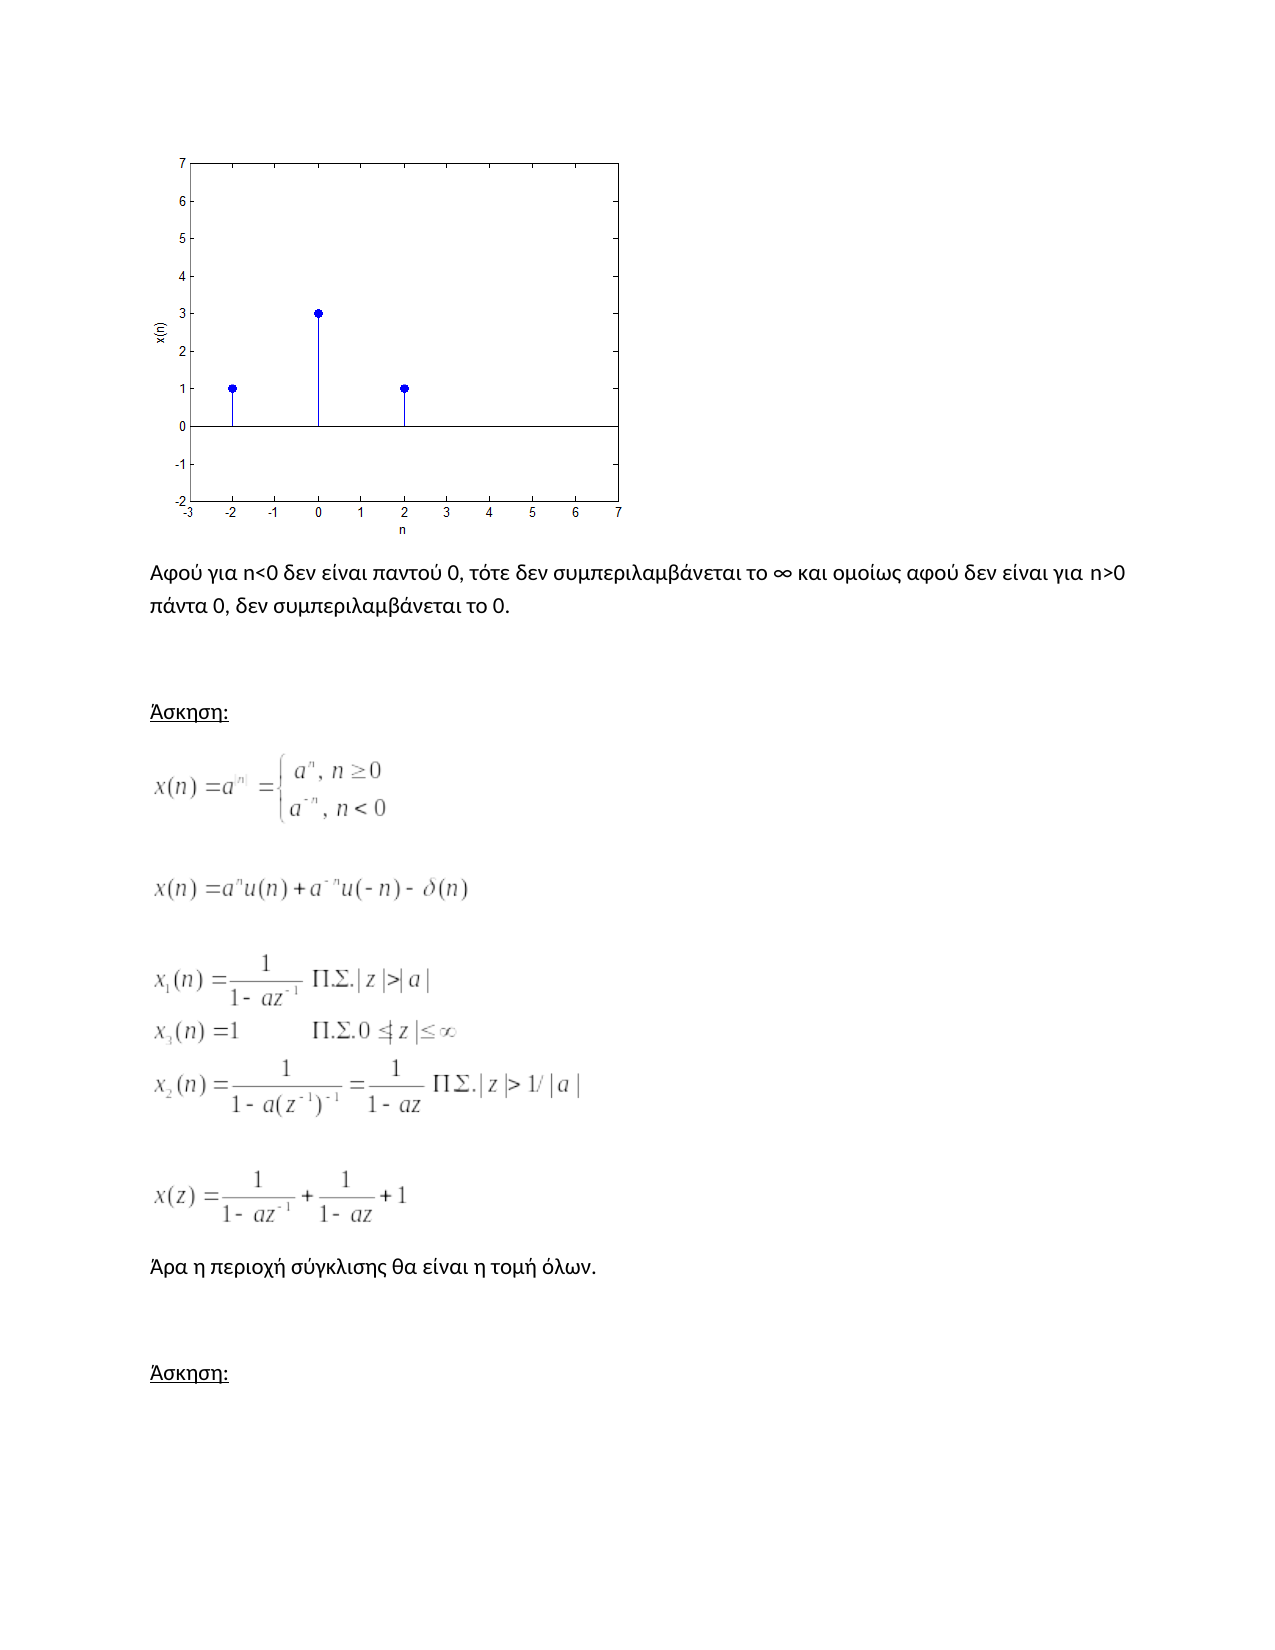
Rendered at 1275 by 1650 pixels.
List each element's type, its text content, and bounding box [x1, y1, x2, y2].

picture [150, 150, 633, 534]
text Αφού για n<0 δεν είναι παντού 0, τότε δεν συμπεριλαμβάνεται το ∞ και ομοίως αφού δεν είναι για n>0 πάντα 0, δεν συμπεριλαμβάνεται το 0. [150, 558, 1125, 619]
text Άρα η περιοχή σύγκλισης θα είναι η τομή όλων. [150, 1252, 1125, 1280]
text Άσκηση: [150, 1358, 1125, 1386]
text Άσκηση: [150, 697, 1125, 725]
